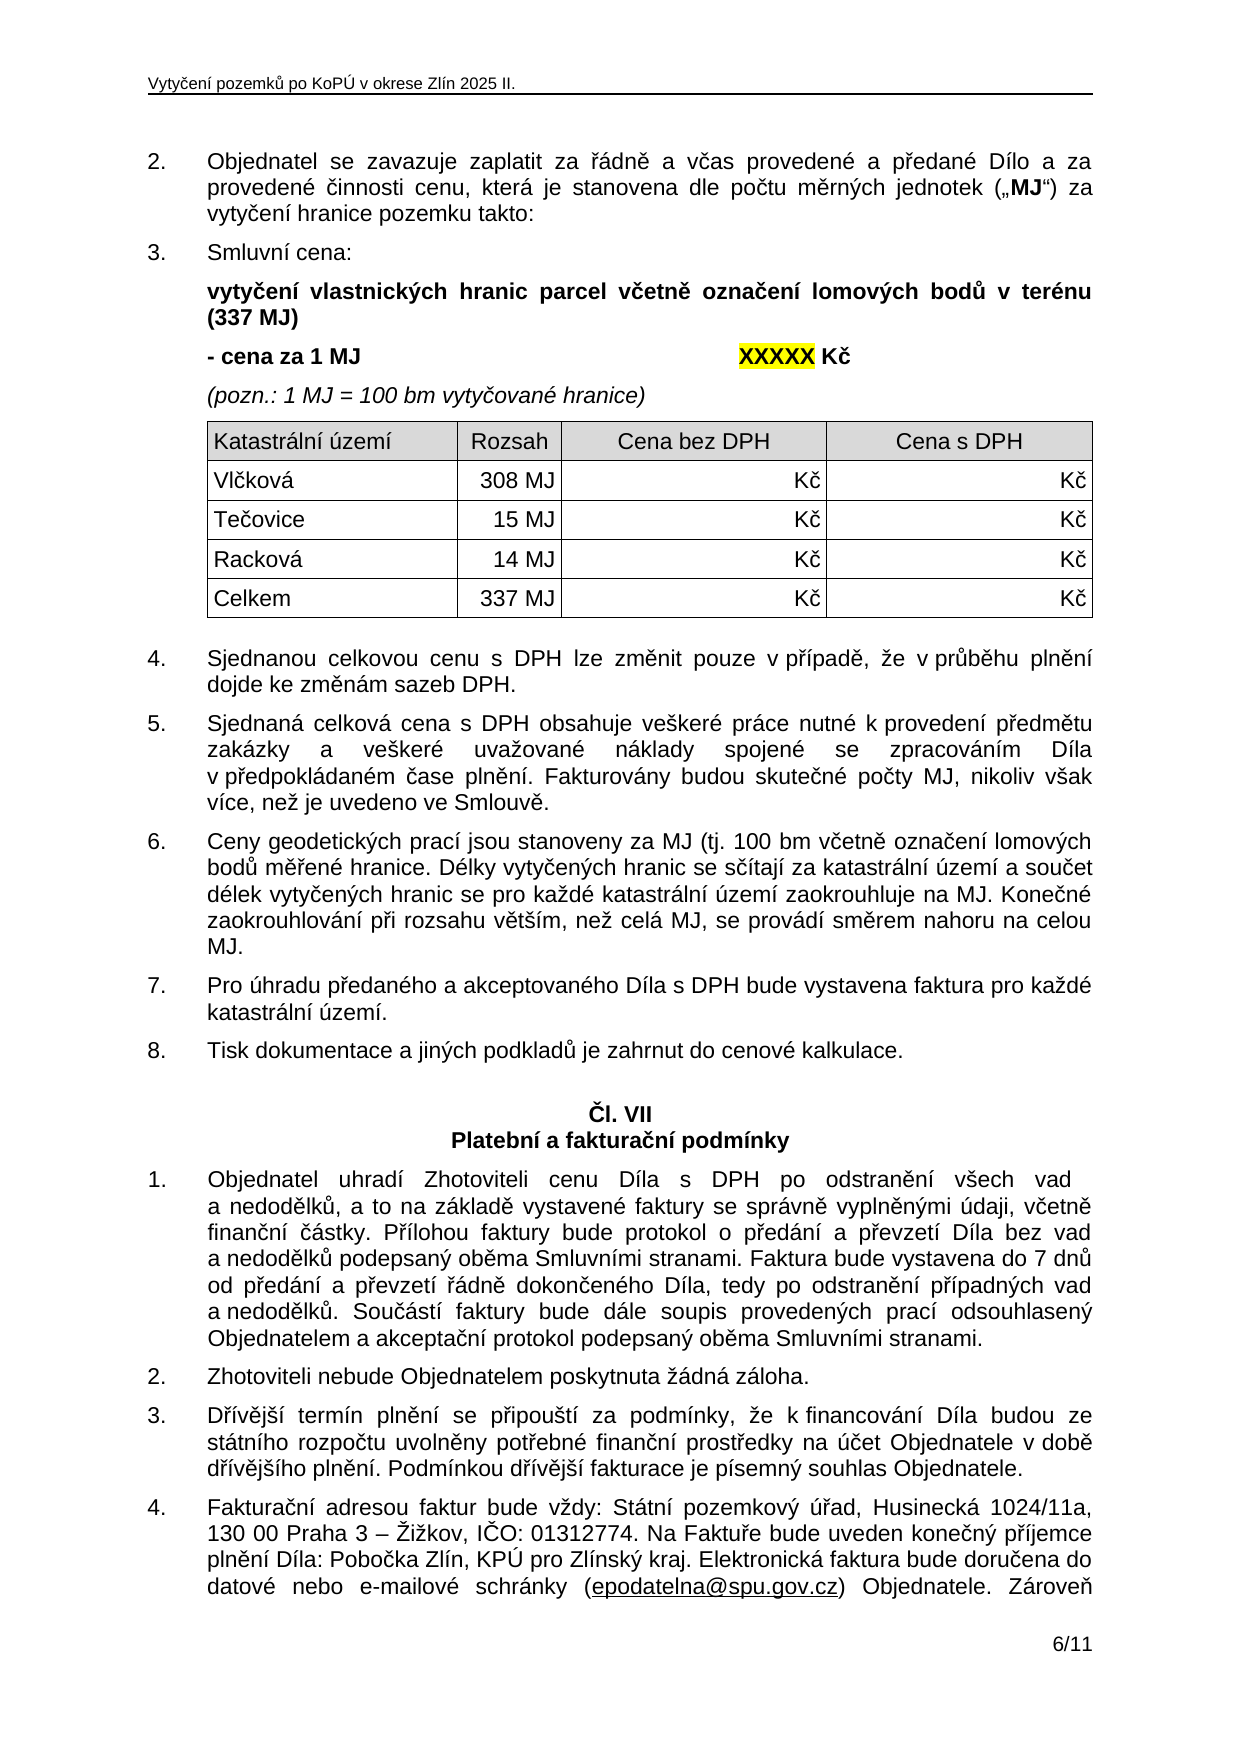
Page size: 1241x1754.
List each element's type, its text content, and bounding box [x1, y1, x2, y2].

table_cell Kč [562, 579, 826, 617]
table_cell Kč [827, 540, 1092, 578]
text (pozn.: 1 MJ = 100 bm vytyčované hranice) [207, 382, 1093, 408]
table_cell 15 MJ [458, 501, 561, 539]
text vytyčení vlastnických hranic parcel včetně označení lomových bodů v terénu (337 MJ) [207, 278, 1093, 331]
table_cell Tečovice [208, 501, 457, 539]
list Sjednaná celková cena s DPH obsahuje veškeré práce nutné k provedení předmětu zakázky a veškeré uvažované náklady spojené se zpracováním Díla v předpokládaném čase plnění. Fakturovány budou skutečné počty MJ, nikoliv však více, než je uvedeno ve Smlouvě. [147, 710, 1093, 815]
list Dřívější termín plnění se připouští za podmínky, že k financování Díla budou ze státního rozpočtu uvolněny potřebné finanční prostředky na účet Objednatele v době dřívějšího plnění. Podmínkou dřívější fakturace je písemný souhlas Objednatele. [147, 1402, 1093, 1481]
table_cell 308 MJ [458, 461, 561, 499]
table_header Katastrální území [208, 422, 457, 460]
list Zhotoviteli nebude Objednatelem poskytnuta žádná záloha. [147, 1363, 1093, 1390]
table_cell Kč [827, 501, 1092, 539]
table_cell Vlčková [208, 461, 457, 499]
list Pro úhradu předaného a akceptovaného Díla s DPH bude vystavena faktura pro každé katastrální území. [147, 972, 1093, 1025]
table_cell Kč [562, 501, 826, 539]
subtitle Platební a fakturační podmínky [148, 1127, 1093, 1154]
subtitle Čl. VII [148, 1101, 1093, 1127]
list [147, 1494, 1093, 1599]
table_cell Kč [562, 461, 826, 499]
list Ceny geodetických prací jsou stanoveny za MJ (tj. 100 bm včetně označení lomových bodů měřené hranice. Délky vytyčených hranic se sčítají za katastrální území a součet délek vytyčených hranic se pro každé katastrální území zaokrouhluje na MJ. Konečné zaokrouhlování při rozsahu větším, než celá MJ, se provádí směrem nahoru na celou MJ. [147, 828, 1093, 959]
table_header Cena bez DPH [562, 422, 826, 460]
text - cena za 1 MJ XXXXX Kč [207, 343, 739, 369]
list Smluvní cena: [147, 239, 1093, 266]
list Objednatel uhradí Zhotoviteli cenu Díla s DPH po odstranění všech vad a nedodělků, a to na základě vystavené faktury se správně vyplněnými údaji, včetně finanční částky. Přílohou faktury bude protokol o předání a převzetí Díla bez vad a nedodělků podepsaný oběma Smluvními stranami. Faktura bude vystavena do 7 dnů od předání a převzetí řádně dokončeného Díla, tedy po odstranění případných vad a nedodělků. Součástí faktury bude dále soupis provedených prací odsouhlasený Objednatelem a akceptační protokol podepsaný oběma Smluvními stranami. [148, 1166, 1093, 1351]
text - cena za 1 MJ XXXXX Kč [815, 343, 1093, 369]
list Tisk dokumentace a jiných podkladů je zahrnut do cenové kalkulace. [147, 1037, 1093, 1064]
list Objednatel se zavazuje zaplatit za řádně a včas provedené a předané Dílo a za provedené činnosti cenu, která je stanovena dle počtu měrných jednotek („MJ“) za vytyčení hranice pozemku takto: [147, 148, 1093, 227]
table_header Rozsah [458, 422, 561, 460]
table_header Cena s DPH [827, 422, 1092, 460]
table_cell Kč [562, 540, 826, 578]
table_cell 337 MJ [458, 579, 561, 617]
table_cell Kč [827, 579, 1092, 617]
table_cell Racková [208, 540, 457, 578]
list Sjednanou celkovou cenu s DPH lze změnit pouze v případě, že v průběhu plnění dojde ke změnám sazeb DPH. [147, 645, 1093, 697]
table_cell Celkem [208, 579, 457, 617]
table_cell 14 MJ [458, 540, 561, 578]
table_cell Kč [827, 461, 1092, 499]
